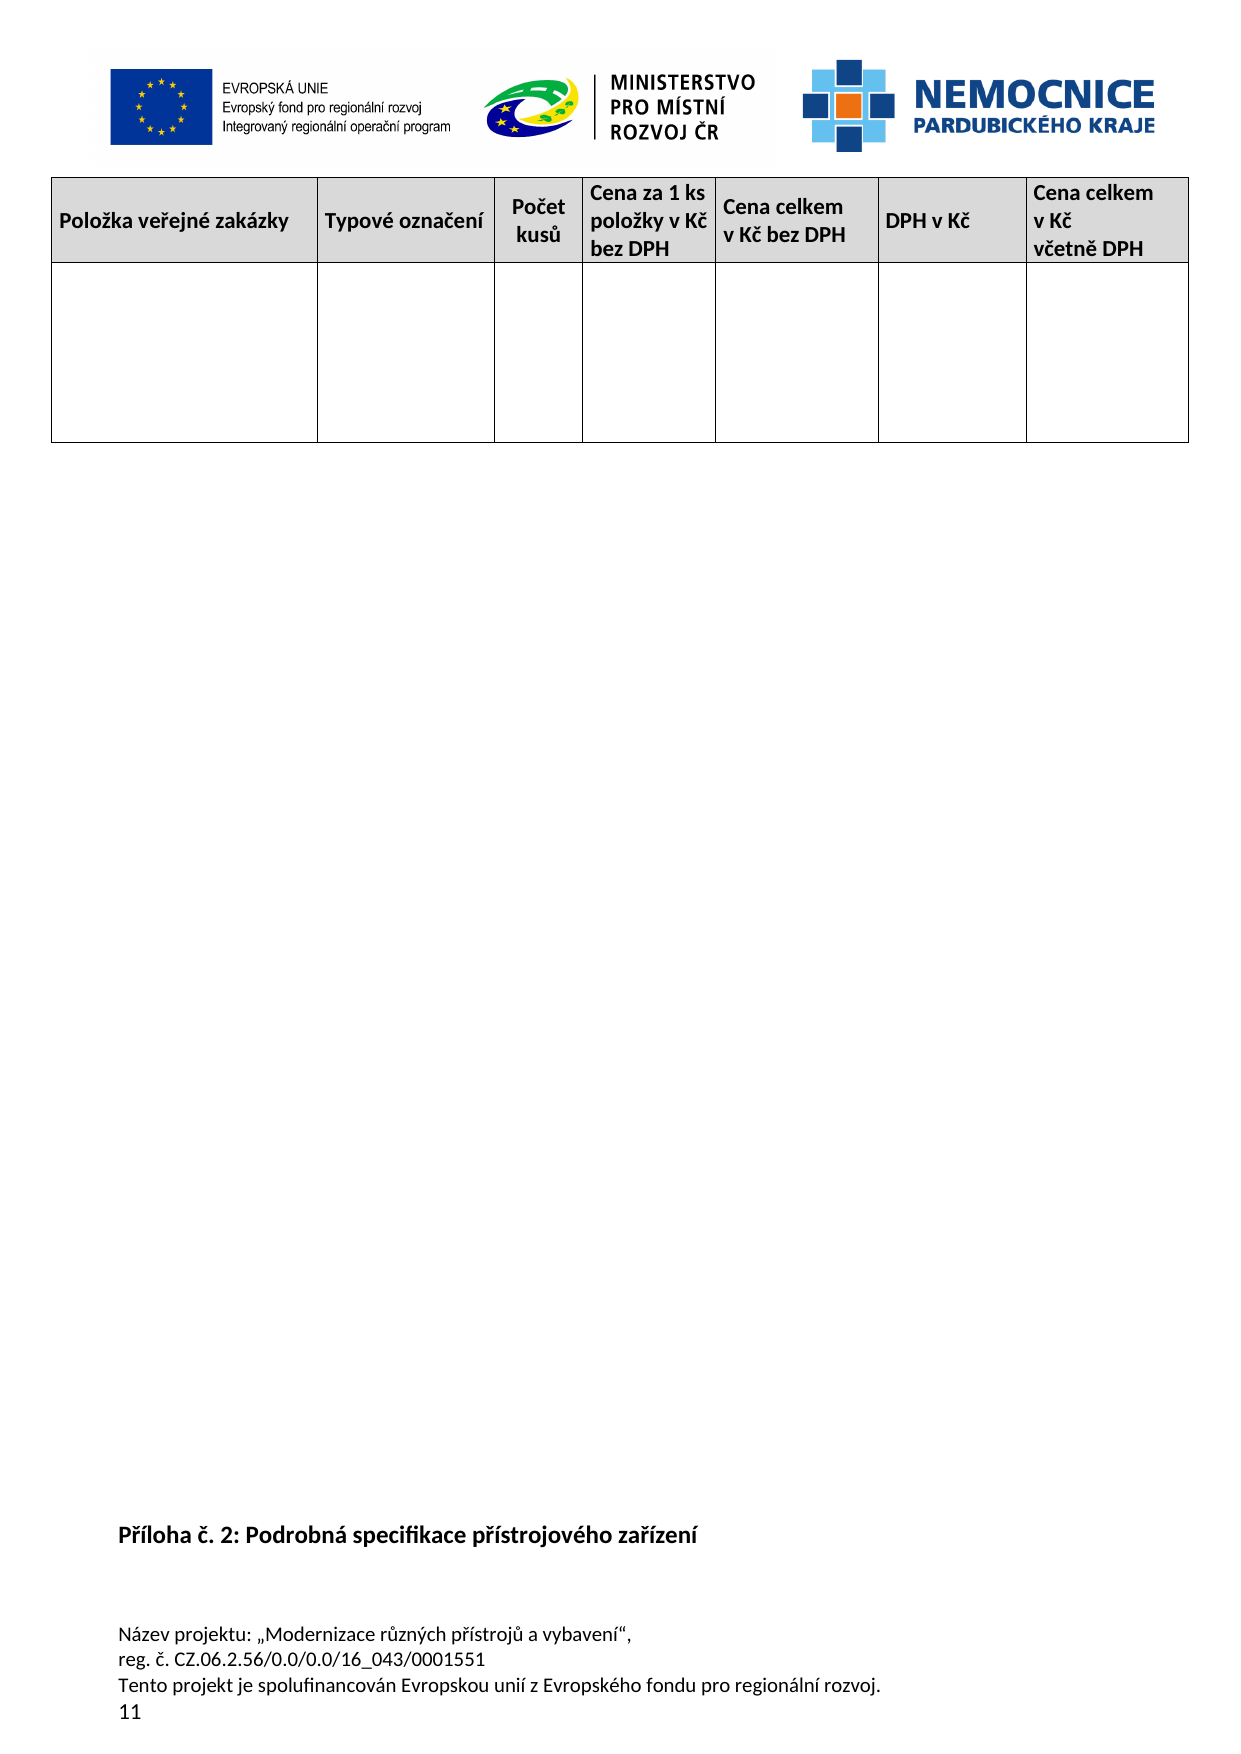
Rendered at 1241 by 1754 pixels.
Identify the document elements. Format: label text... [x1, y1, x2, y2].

table_cell [1027, 263, 1188, 442]
picture [88, 43, 777, 170]
table_cell [495, 263, 582, 442]
table_cell [583, 263, 715, 442]
table_header Počet kusů [495, 178, 582, 262]
table_header Cena celkem v Kč včetně DPH [1027, 178, 1188, 262]
table_header DPH v Kč [879, 178, 1026, 262]
table_cell [318, 263, 494, 442]
table_cell [879, 263, 1026, 442]
text Příloha č. 2: Podrobná specifikace přístrojového zařízení [118, 1519, 1122, 1550]
table_header Cena celkem v Kč bez DPH [716, 178, 878, 262]
table_cell [52, 263, 317, 442]
table_header Typové označení [318, 178, 494, 262]
table_header Cena za 1 ks položky v Kč bez DPH [583, 178, 715, 262]
picture [801, 58, 1155, 153]
table_header Položka veřejné zakázky [52, 178, 317, 262]
table_cell [716, 263, 878, 442]
